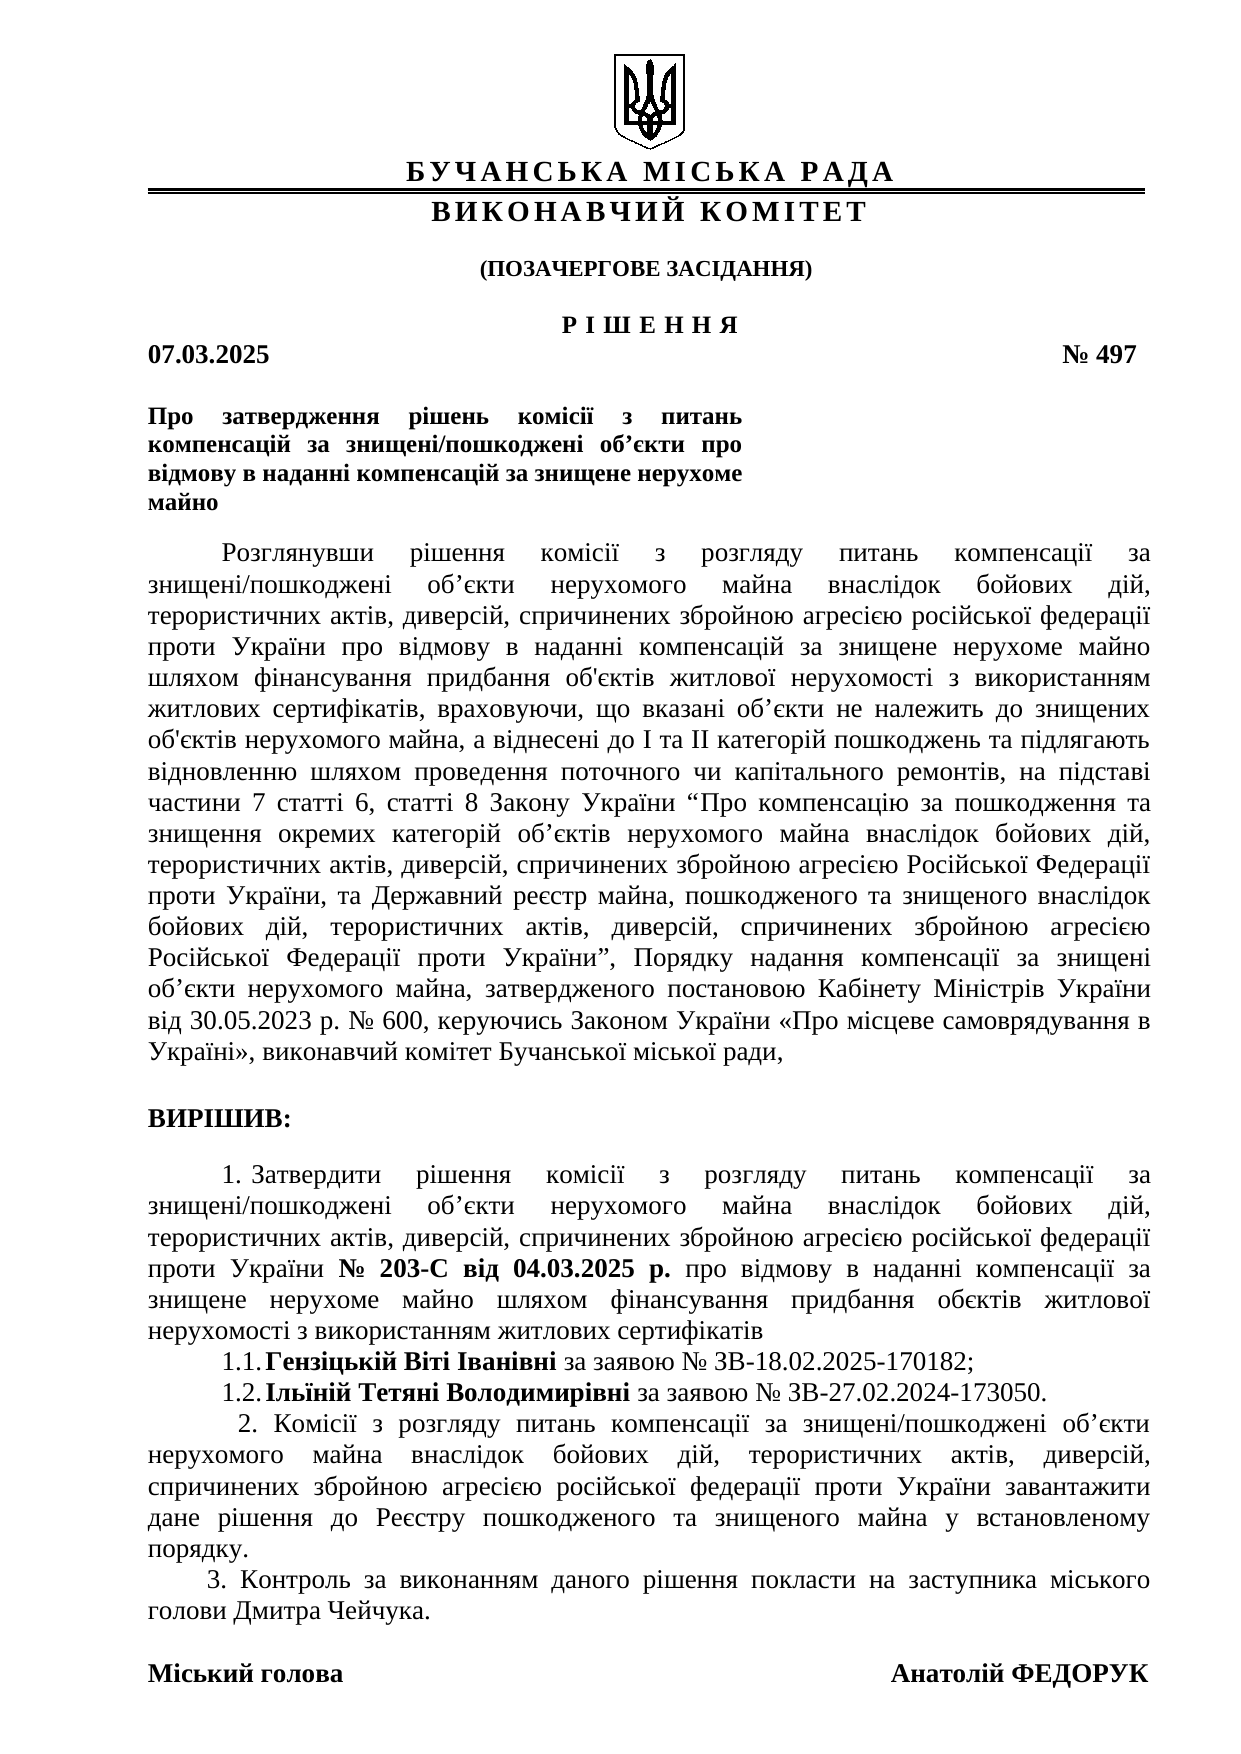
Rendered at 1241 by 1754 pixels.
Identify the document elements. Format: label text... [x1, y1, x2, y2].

text Міський голова Анатолій ФЕДОРУК [148, 1657, 1152, 1688]
text 07.03.2025 № 497 [148, 338, 1152, 369]
text Розглянувши рішення комісії з розгляду питань компенсації за знищені/пошкоджені об’єкти нерухомого майна внаслідок бойових дій, терористичних актів, диверсій, спричинених збройною агресією російської федерації проти України про відмову в наданні компенсацій за знищене нерухоме майно шляхом фінансування придбання об'єктів житлової нерухомості з використанням житлових сертифікатів, враховуючи, що вказані об’єкти не належить до знищених об'єктів нерухомого майна, а віднесені до І та ІІ категорій пошкоджень та підлягають відновленню шляхом проведення поточного чи капітального ремонтів, на підставі частини 7 статті 6, статті 8 Закону України “Про компенсацію за пошкодження та знищення окремих категорій об’єктів нерухомого майна внаслідок бойових дій, терористичних актів, диверсій, спричинених збройною агресією Російської Федерації проти України, та Державний реєстр майна, пошкодженого та знищеного внаслідок бойових дій, терористичних актів, диверсій, спричинених збройною агресією Російської Федерації проти України”, Порядку надання компенсації за знищені об’єкти нерухомого майна, затвердженого постановою Кабінету Міністрів України від 30.05.2023 р. № 600, керуючись Законом України «Про місцеве самоврядування в Україні», виконавчий комітет Бучанської міської ради, [148, 941, 1152, 1066]
text БУЧАНСЬКА МІСЬКА РАДА [148, 154, 1152, 187]
list Гензіцькій Віті Іванівні за заявою № ЗВ-18.02.2025-170182; [221, 1345, 1152, 1376]
list Ільїній Тетяні Володимирівні за заявою № ЗВ-27.02.2024-173050. [221, 1376, 1152, 1407]
text РІШЕННЯ [148, 310, 1152, 338]
list Затвердити рішення комісії з розгляду питань компенсації за знищені/пошкоджені об’єкти нерухомого майна внаслідок бойових дій, терористичних актів, диверсій, спричинених збройною агресією російської федерації проти України № 203-С від 04.03.2025 р. про відмову в наданні компенсації за знищене нерухоме майно шляхом фінансування придбання обєктів житлової нерухомості з використанням житлових сертифікатів [148, 1158, 1152, 1345]
text Розглянувши рішення комісії з розгляду питань компенсації за знищені/пошкоджені об’єкти нерухомого майна внаслідок бойових дій, терористичних актів, диверсій, спричинених збройною агресією російської федерації проти України про відмову в наданні компенсацій за знищене нерухоме майно шляхом фінансування придбання об'єктів житлової нерухомості з використанням житлових сертифікатів, враховуючи, що вказані об’єкти не належить до знищених об'єктів нерухомого майна, а віднесені до І та ІІ категорій пошкоджень та підлягають відновленню шляхом проведення поточного чи капітального ремонтів, на підставі частини 7 статті 6, статті 8 Закону України “Про компенсацію за пошкодження та знищення окремих категорій об’єктів нерухомого майна внаслідок бойових дій, терористичних актів, диверсій, спричинених збройною агресією Російської Федерації проти України, та Державний реєстр майна, пошкодженого та знищеного внаслідок бойових дій, терористичних актів, диверсій, спричинених збройною агресією Російської Федерації проти України”, Порядку надання компенсації за знищені об’єкти нерухомого майна, затвердженого постановою Кабінету Міністрів України від 30.05.2023 р. № 600, керуючись Законом України «Про місцеве самоврядування в Україні», виконавчий комітет Бучанської міської ради, [148, 537, 1152, 817]
text ВИРІШИВ: [148, 1102, 1152, 1133]
text 3. Контроль за виконанням даного рішення покласти на заступника міського голови Дмитра Чейчука. [148, 1563, 1152, 1626]
text 2. Комісії з розгляду питань компенсації за знищені/пошкоджені об’єкти нерухомого майна внаслідок бойових дій, терористичних актів, диверсій, спричинених збройною агресією російської федерації проти України завантажити дане рішення до Реєстру пошкодженого та знищеного майна у встановленому порядку. [148, 1407, 1152, 1563]
table_header ВИКОНАВЧИЙ КОМІТЕТ (ПОЗАЧЕРГОВЕ ЗАСІДАННЯ) [148, 194, 1144, 310]
text Про затвердження рішень комісії з питань компенсацій за знищені/пошкоджені об’єкти про відмову в наданні компенсацій за знищене нерухоме майно [148, 401, 743, 516]
